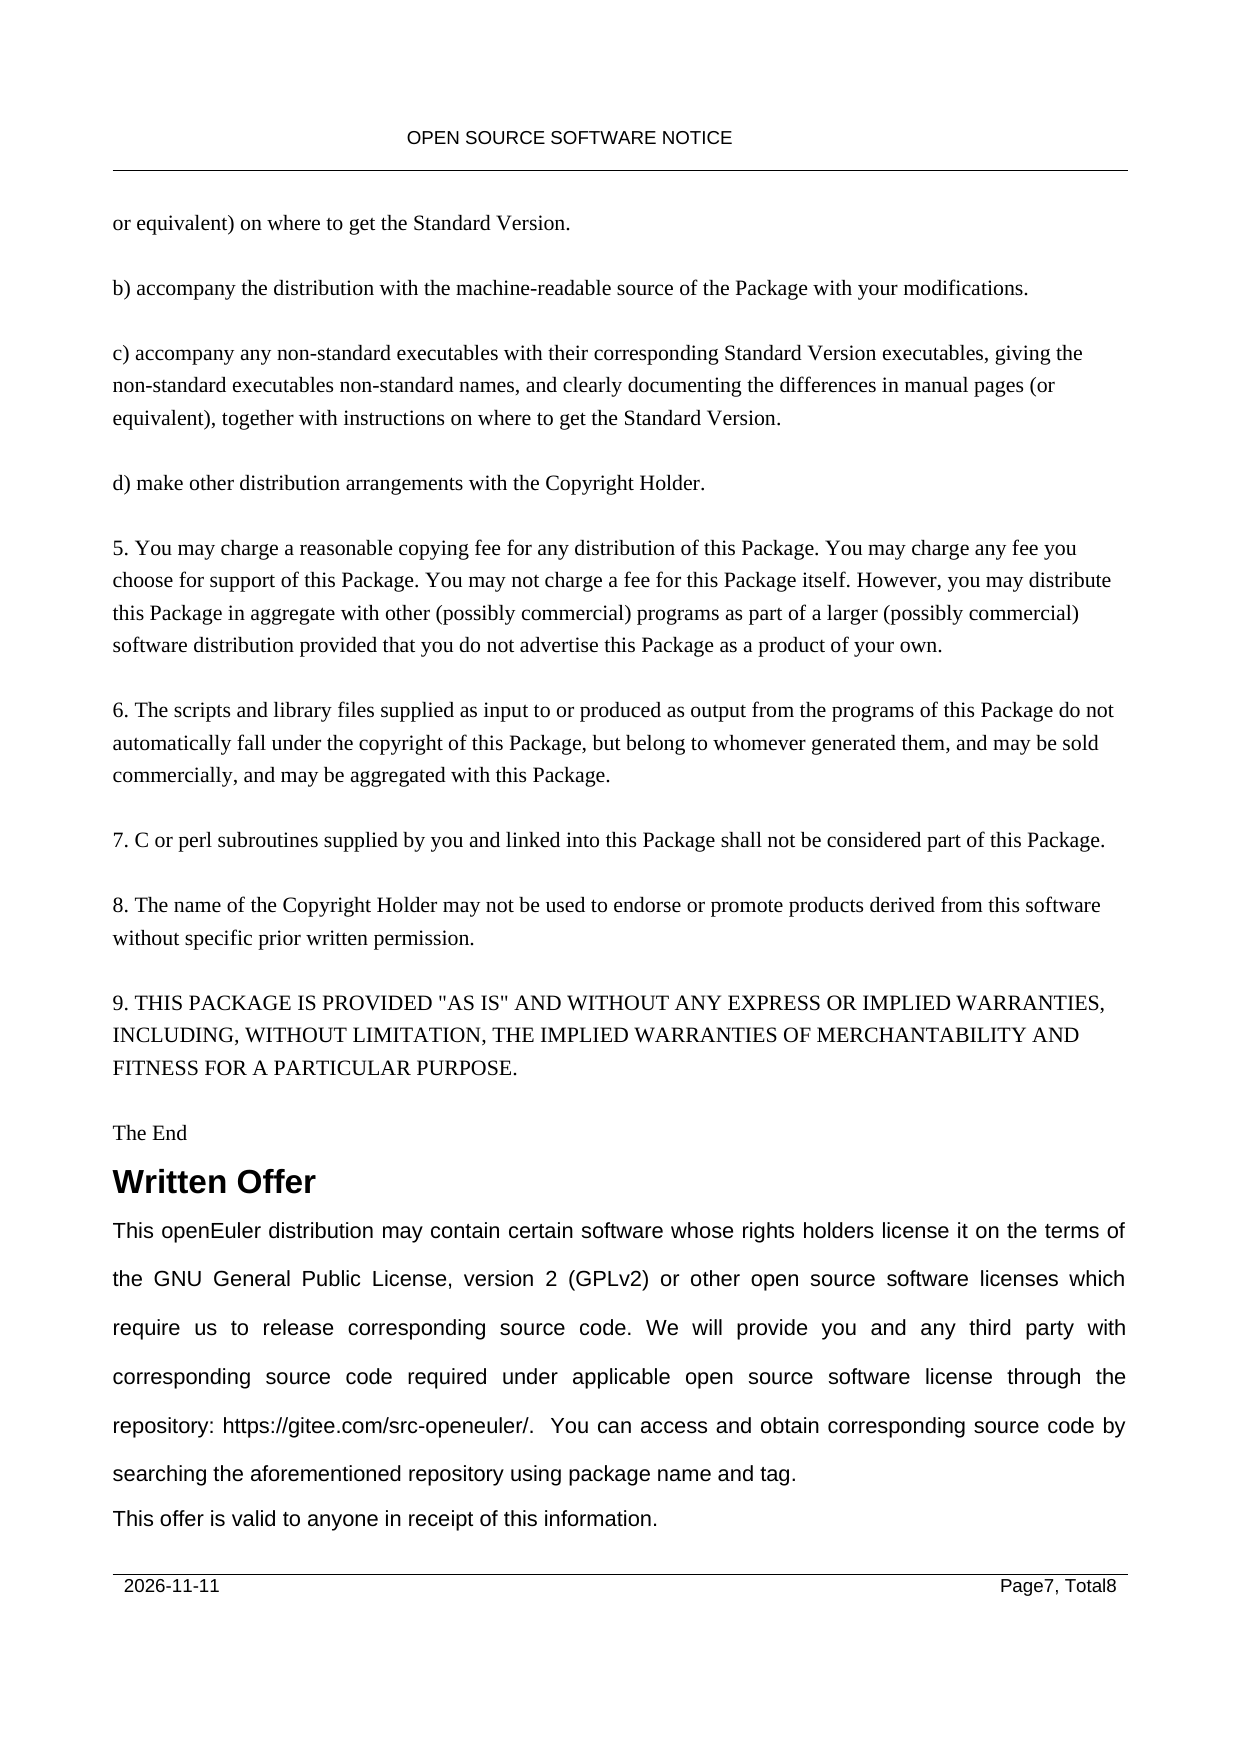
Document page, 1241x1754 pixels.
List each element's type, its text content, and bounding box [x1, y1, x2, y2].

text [112, 206, 1128, 1149]
text Written Offer [112, 1149, 1128, 1214]
text This offer is valid to anyone in receipt of this information. [112, 1503, 1128, 1535]
text This openEuler distribution may contain certain software whose rights holders license it on the terms of the GNU General Public License, version 2 (GPLv2) or other open source software licenses which require us to release corresponding source code. We will provide you and any third party with corresponding source code required under applicable open source software license through the repository: https://gitee.com/src-openeuler/. You can access and obtain corresponding source code by searching the aforementioned repository using package name and tag. [112, 1214, 1128, 1490]
